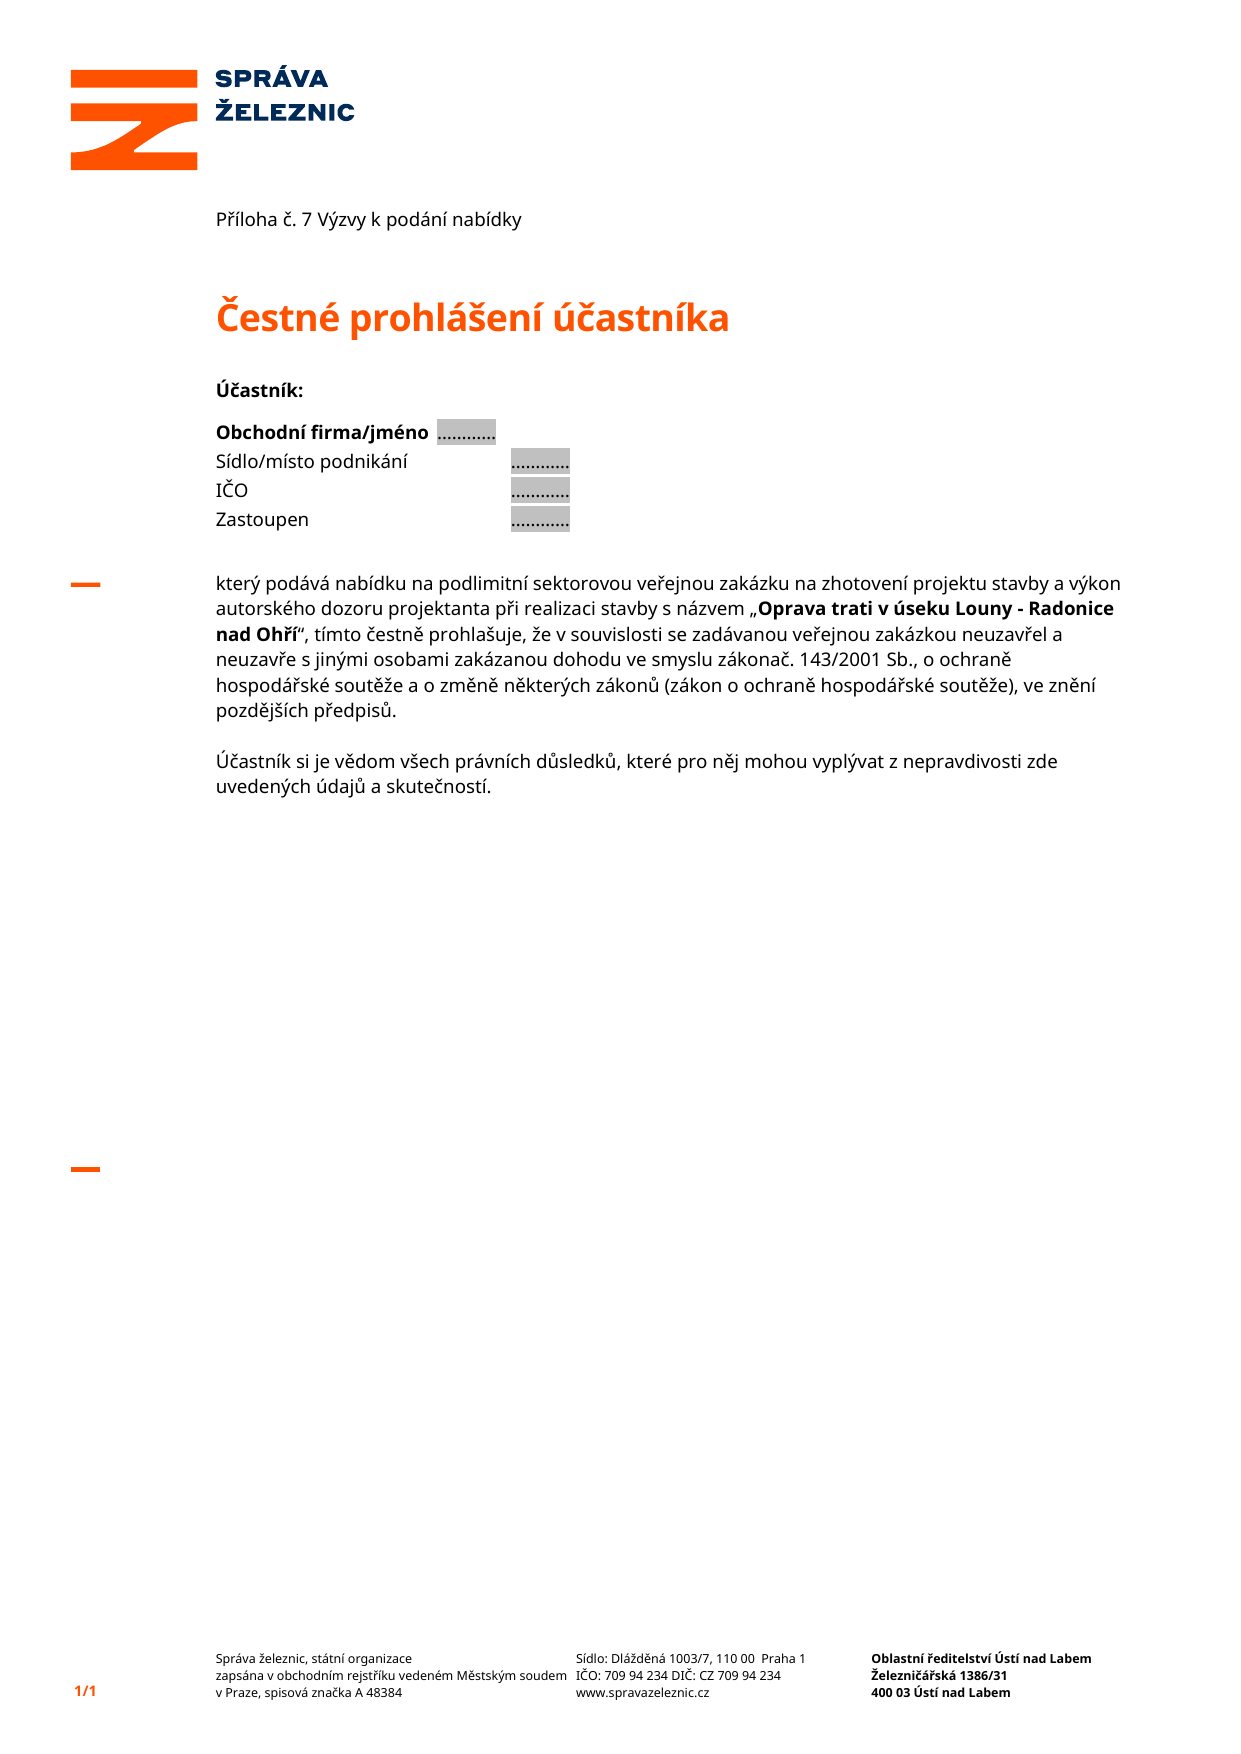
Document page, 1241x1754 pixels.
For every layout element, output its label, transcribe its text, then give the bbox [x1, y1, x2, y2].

text Účastník: [216, 373, 1122, 404]
text Obchodní firma/jméno ………… [216, 416, 1122, 445]
text Sídlo/místo podnikání ………… [216, 445, 1122, 474]
text Účastník si je vědom všech právních důsledků, které pro něj mohou vyplývat z nepravdivosti zde uvedených údajů a skutečností. [216, 748, 1122, 799]
text IČO ………… [216, 474, 1122, 503]
text Příloha č. 7 Výzvy k podání nabídky [216, 207, 1122, 232]
text Čestné prohlášení účastníka [216, 291, 1122, 342]
text který podává nabídku na podlimitní sektorovou veřejnou zakázku na zhotovení projektu stavby a výkon autorského dozoru projektanta při realizaci stavby s názvem „Oprava trati v úseku Louny - Radonice nad Ohří“, tímto čestně prohlašuje, že v souvislosti se zadávanou veřejnou zakázkou neuzavřel a neuzavře s jinými osobami zakázanou dohodu ve smyslu zákonač. 143/2001 Sb., o ochraně hospodářské soutěže a o změně některých zákonů (zákon o ochraně hospodářské soutěže), ve znění pozdějších předpisů. [216, 570, 1122, 723]
text Zastoupen ………… [216, 503, 1122, 532]
